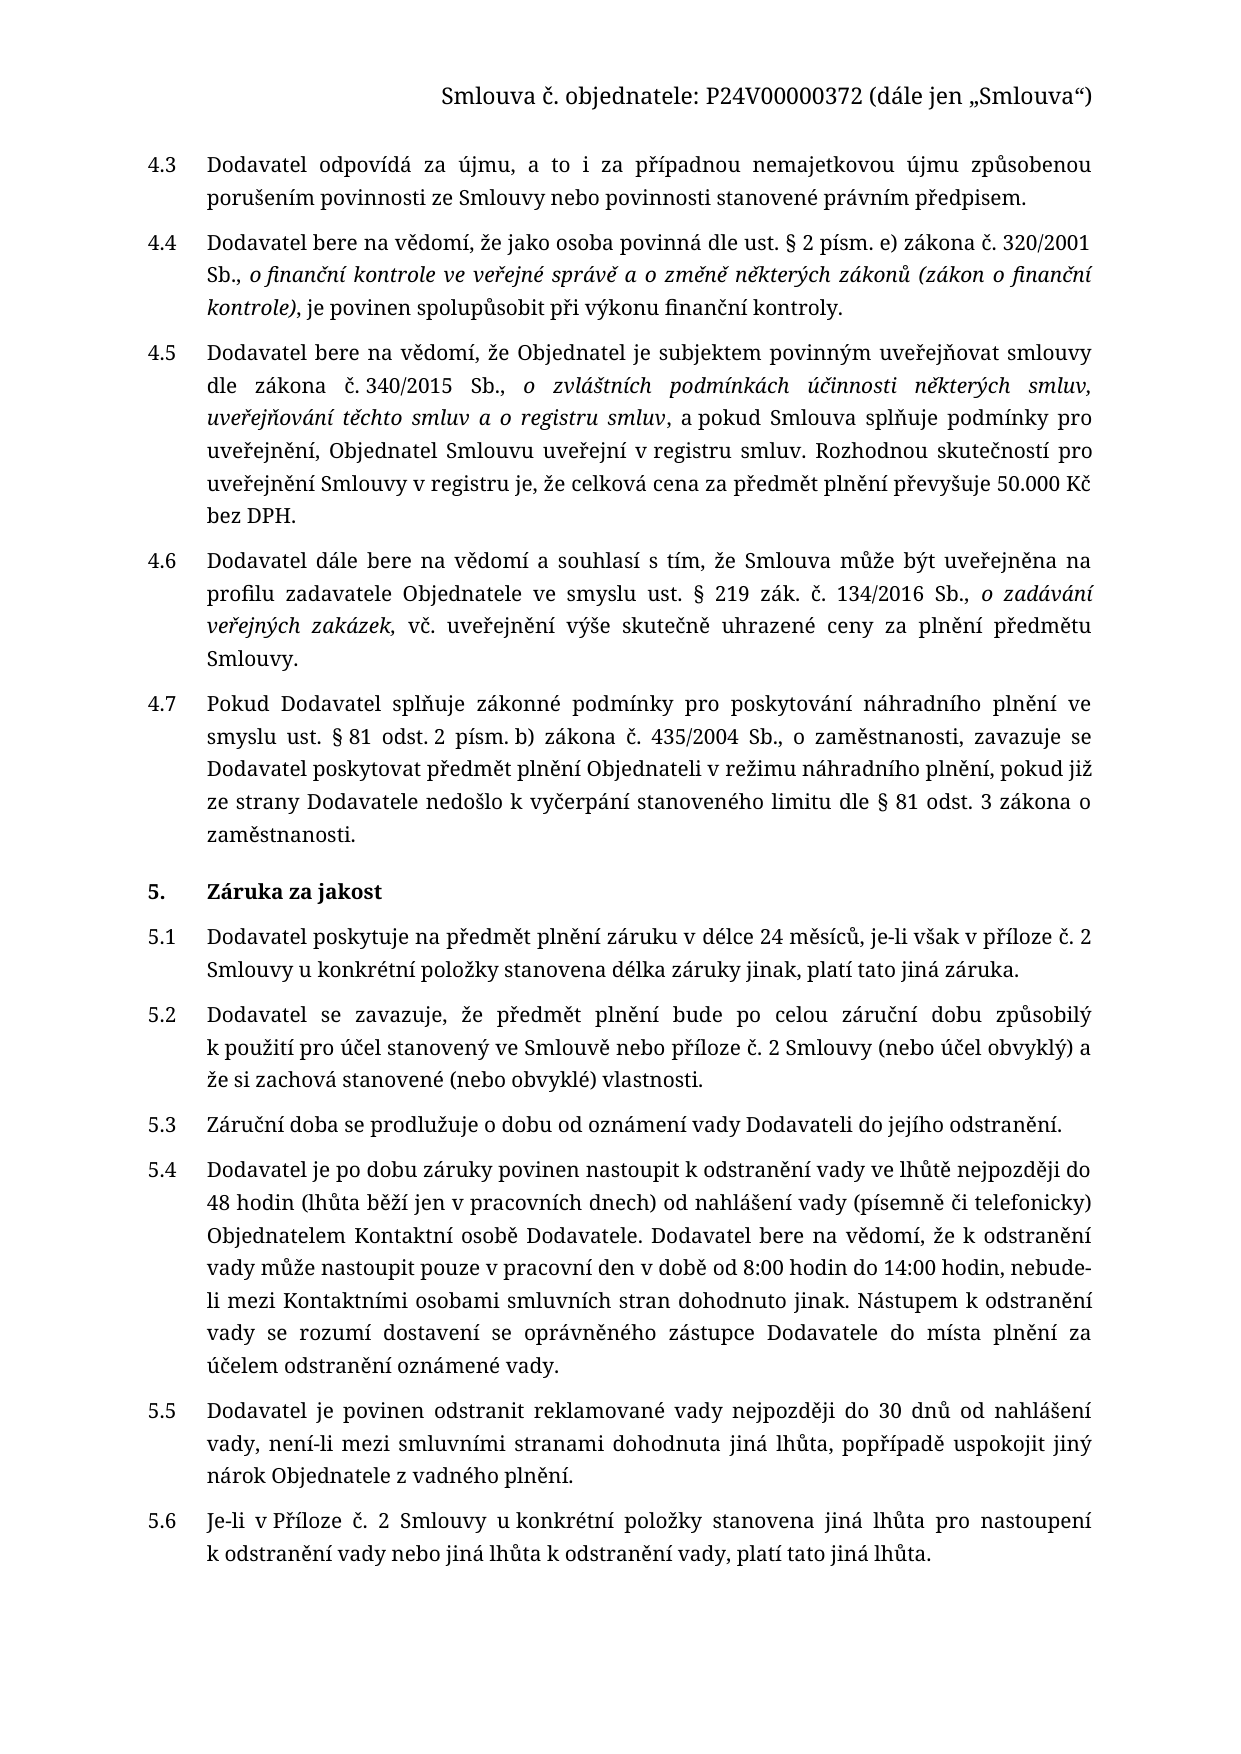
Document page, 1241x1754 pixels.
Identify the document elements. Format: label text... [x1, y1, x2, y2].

list Dodavatel dále bere na vědomí a souhlasí s tím, že Smlouva může být uveřejněna na profilu zadavatele Objednatele ve smyslu ust. § 219 zák. č. 134/2016 Sb., o zadávání veřejných zakázek, vč. uveřejnění výše skutečně uhrazené ceny za plnění předmětu Smlouvy. [148, 546, 1093, 673]
list Pokud Dodavatel splňuje zákonné podmínky pro poskytování náhradního plnění ve smyslu ust. § 81 odst. 2 písm. b) zákona č. 435/2004 Sb., o zaměstnanosti, zavazuje se Dodavatel poskytovat předmět plnění Objednateli v režimu náhradního plnění, pokud již ze strany Dodavatele nedošlo k vyčerpání stanoveného limitu dle § 81 odst. 3 zákona o zaměstnanosti. [148, 689, 1093, 848]
list Dodavatel poskytuje na předmět plnění záruku v délce 24 měsíců, je-li však v příloze č. 2 Smlouvy u konkrétní položky stanovena délka záruky jinak, platí tato jiná záruka. [148, 922, 1093, 983]
list Dodavatel je povinen odstranit reklamované vady nejpozději do 30 dnů od nahlášení vady, není-li mezi smluvními stranami dohodnuta jiná lhůta, popřípadě uspokojit jiný nárok Objednatele z vadného plnění. [148, 1396, 1093, 1490]
list Dodavatel bere na vědomí, že jako osoba povinná dle ust. § 2 písm. e) zákona č. 320/2001 Sb., o finanční kontrole ve veřejné správě a o změně některých zákonů (zákon o finanční kontrole), je povinen spolupůsobit při výkonu finanční kontroly. [148, 228, 1093, 322]
list Dodavatel bere na vědomí, že Objednatel je subjektem povinným uveřejňovat smlouvy dle zákona č. 340/2015 Sb., o zvláštních podmínkách účinnosti některých smluv, uveřejňování těchto smluv a o registru smluv, a pokud Smlouva splňuje podmínky pro uveřejnění, Objednatel Smlouvu uveřejní v registru smluv. Rozhodnou skutečností pro uveřejnění Smlouvy v registru je, že celková cena za předmět plnění převyšuje 50.000 Kč bez DPH. [148, 338, 1093, 530]
list Je-li v Příloze č. 2 Smlouvy u konkrétní položky stanovena jiná lhůta pro nastoupení k odstranění vady nebo jiná lhůta k odstranění vady, platí tato jiná lhůta. [148, 1507, 1093, 1568]
list Dodavatel je po dobu záruky povinen nastoupit k odstranění vady ve lhůtě nejpozději do 48 hodin (lhůta běží jen v pracovních dnech) od nahlášení vady (písemně či telefonicky) Objednatelem Kontaktní osobě Dodavatele. Dodavatel bere na vědomí, že k odstranění vady může nastoupit pouze v pracovní den v době od 8:00 hodin do 14:00 hodin, nebude-li mezi Kontaktními osobami smluvních stran dohodnuto jinak. Nástupem k odstranění vady se rozumí dostavení se oprávněného zástupce Dodavatele do místa plnění za účelem odstranění oznámené vady. [148, 1156, 1093, 1379]
list Záruční doba se prodlužuje o dobu od oznámení vady Dodavateli do jejího odstranění. [148, 1110, 1093, 1139]
list Záruka za jakost [148, 877, 1093, 906]
list Dodavatel se zavazuje, že předmět plnění bude po celou záruční dobu způsobilý k použití pro účel stanovený ve Smlouvě nebo příloze č. 2 Smlouvy (nebo účel obvyklý) a že si zachová stanovené (nebo obvyklé) vlastnosti. [148, 1000, 1093, 1094]
list Dodavatel odpovídá za újmu, a to i za případnou nemajetkovou újmu způsobenou porušením povinnosti ze Smlouvy nebo povinnosti stanovené právním předpisem. [148, 150, 1093, 211]
